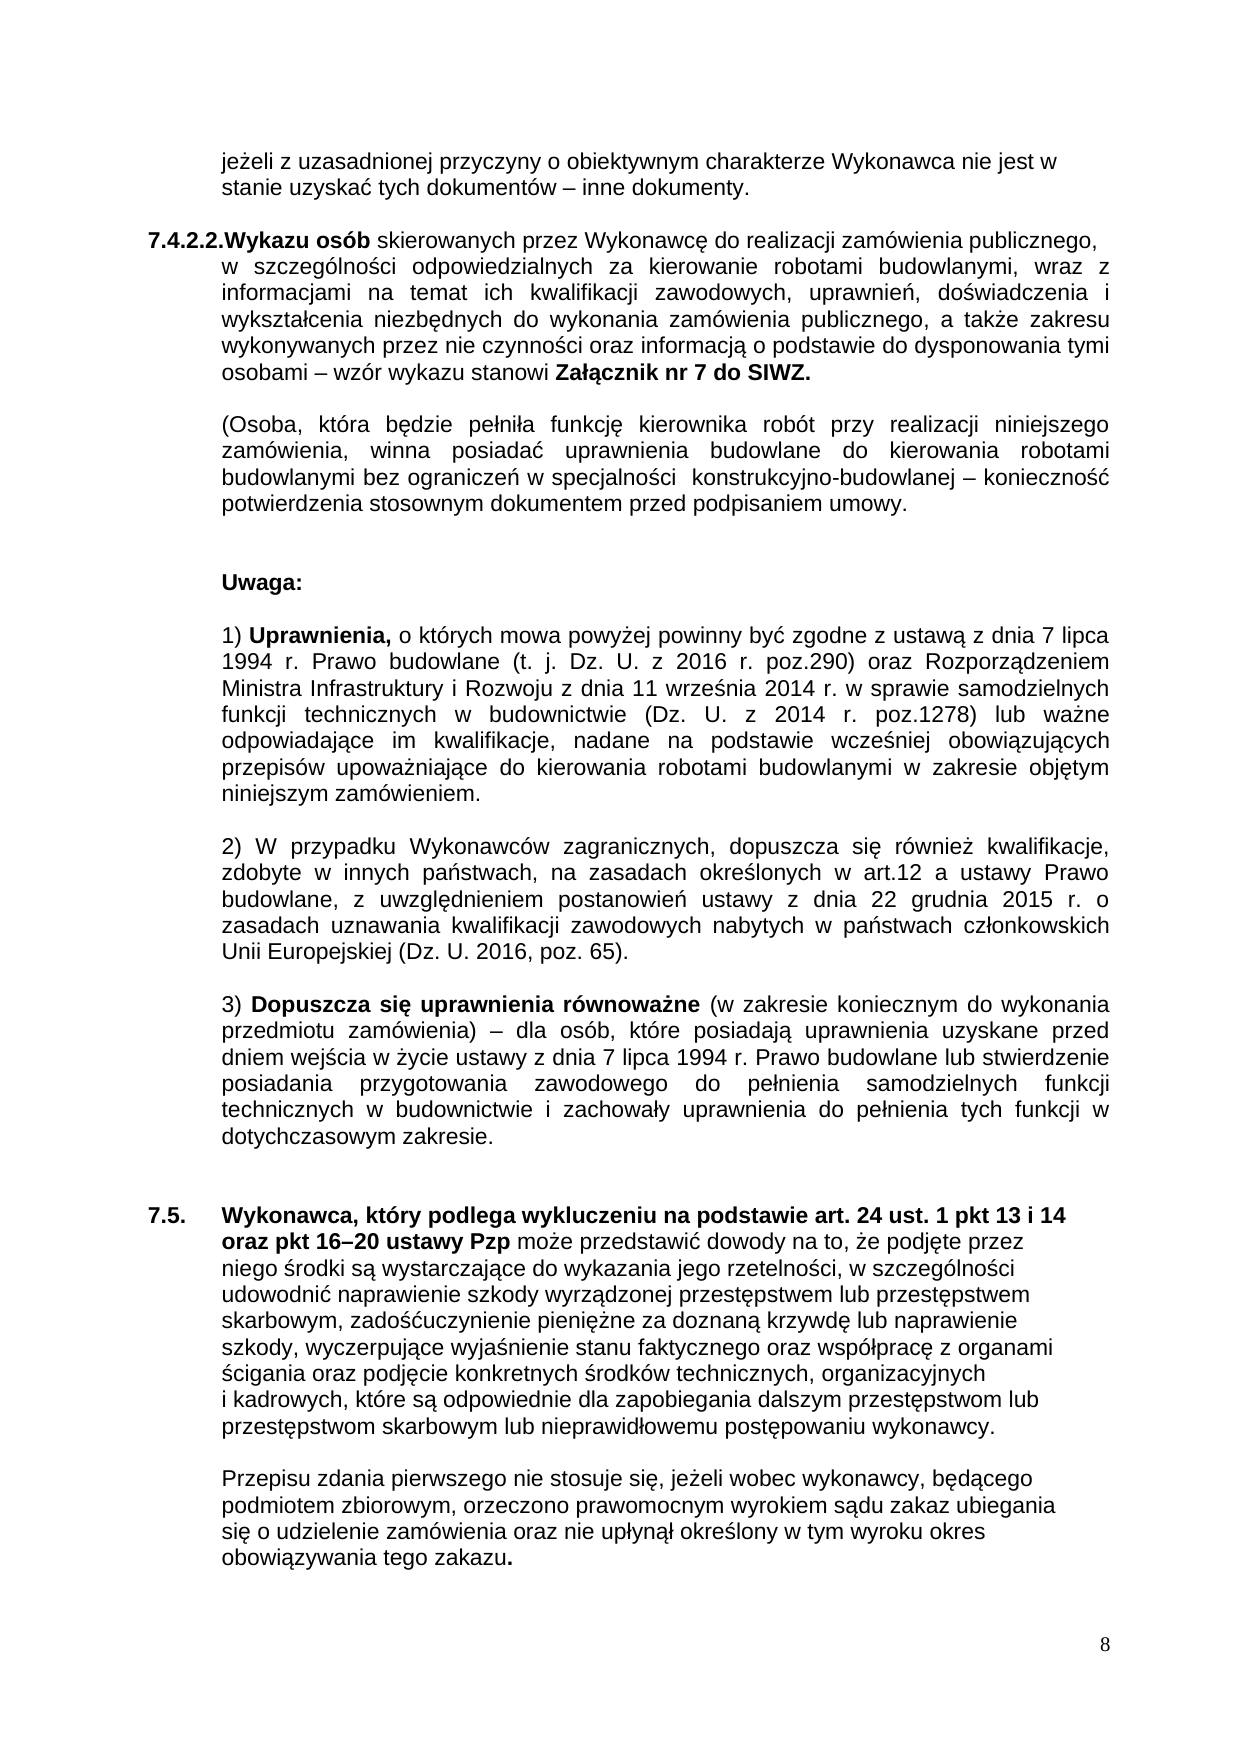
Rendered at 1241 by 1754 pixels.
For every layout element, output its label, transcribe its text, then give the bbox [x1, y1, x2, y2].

text szkody, wyczerpujące wyjaśnienie stanu faktycznego oraz współpracę z organami [221, 1333, 1110, 1360]
text Uwaga: [221, 569, 1110, 596]
text 1) Uprawnienia, o których mowa powyżej powinny być zgodne z ustawą z dnia 7 lipca 1994 r. Prawo budowlane (t. j. Dz. U. z 2016 r. poz.290) oraz Rozporządzeniem Ministra Infrastruktury i Rozwoju z dnia 11 września 2014 r. w sprawie samodzielnych funkcji technicznych w budownictwie (Dz. U. z 2014 r. poz.1278) lub ważne odpowiadające im kwalifikacje, nadane na podstawie wcześniej obowiązujących przepisów upoważniające do kierowania robotami budowlanymi w zakresie objętym niniejszym zamówieniem. [221, 622, 1110, 806]
text (Osoba, która będzie pełniła funkcję kierownika robót przy realizacji niniejszego zamówienia, winna posiadać uprawnienia budowlane do kierowania robotami budowlanymi bez ograniczeń w specjalności konstrukcyjno-budowlanej – konieczność potwierdzenia stosownym dokumentem przed podpisaniem umowy. [221, 411, 1110, 517]
text w szczególności odpowiedzialnych za kierowanie robotami budowlanymi, wraz z informacjami na temat ich kwalifikacji zawodowych, uprawnień, doświadczenia i wykształcenia niezbędnych do wykonania zamówienia publicznego, a także zakresu wykonywanych przez nie czynności oraz informacją o podstawie do dysponowania tymi osobami – wzór wykazu stanowi Załącznik nr 7 do SIWZ. [221, 253, 1110, 385]
text 3) Dopuszcza się uprawnienia równoważne (w zakresie koniecznym do wykonania przedmiotu zamówienia) – dla osób, które posiadają uprawnienia uzyskane przed dniem wejścia w życie ustawy z dnia 7 lipca 1994 r. Prawo budowlane lub stwierdzenie posiadania przygotowania zawodowego do pełnienia samodzielnych funkcji technicznych w budownictwie i zachowały uprawnienia do pełnienia tych funkcji w dotychczasowym zakresie. [221, 991, 1110, 1149]
text ścigania oraz podjęcie konkretnych środków technicznych, organizacyjnych [221, 1360, 1110, 1386]
text niego środki są wystarczające do wykazania jego rzetelności, w szczególności [221, 1254, 1110, 1281]
text Przepisu zdania pierwszego nie stosuje się, jeżeli wobec wykonawcy, będącego [221, 1465, 1110, 1492]
text 7.5. Wykonawca, który podlega wykluczeniu na podstawie art. 24 ust. 1 pkt 13 i 14 [148, 1202, 1110, 1228]
text podmiotem zbiorowym, orzeczono prawomocnym wyrokiem sądu zakaz ubiegania [221, 1492, 1110, 1518]
text 7.4.2.2.Wykazu osób skierowanych przez Wykonawcę do realizacji zamówienia publicznego, [148, 227, 1110, 253]
text i kadrowych, które są odpowiednie dla zapobiegania dalszym przestępstwom lub [221, 1386, 1110, 1413]
text przestępstwom skarbowym lub nieprawidłowemu postępowaniu wykonawcy. [221, 1413, 1110, 1439]
text skarbowym, zadośćuczynienie pieniężne za doznaną krzywdę lub naprawienie [221, 1307, 1110, 1333]
text udowodnić naprawienie szkody wyrządzonej przestępstwem lub przestępstwem [221, 1281, 1110, 1307]
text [221, 148, 1110, 200]
text obowiązywania tego zakazu. [221, 1544, 1110, 1571]
text 2) W przypadku Wykonawców zagranicznych, dopuszcza się również kwalifikacje, zdobyte w innych państwach, na zasadach określonych w art.12 a ustawy Prawo budowlane, z uwzględnieniem postanowień ustawy z dnia 22 grudnia 2015 r. o zasadach uznawania kwalifikacji zawodowych nabytych w państwach członkowskich Unii Europejskiej (Dz. U. 2016, poz. 65). [221, 833, 1110, 964]
text się o udzielenie zamówienia oraz nie upłynął określony w tym wyroku okres [221, 1518, 1110, 1544]
text oraz pkt 16–20 ustawy Pzp może przedstawić dowody na to, że podjęte przez [221, 1228, 1110, 1254]
